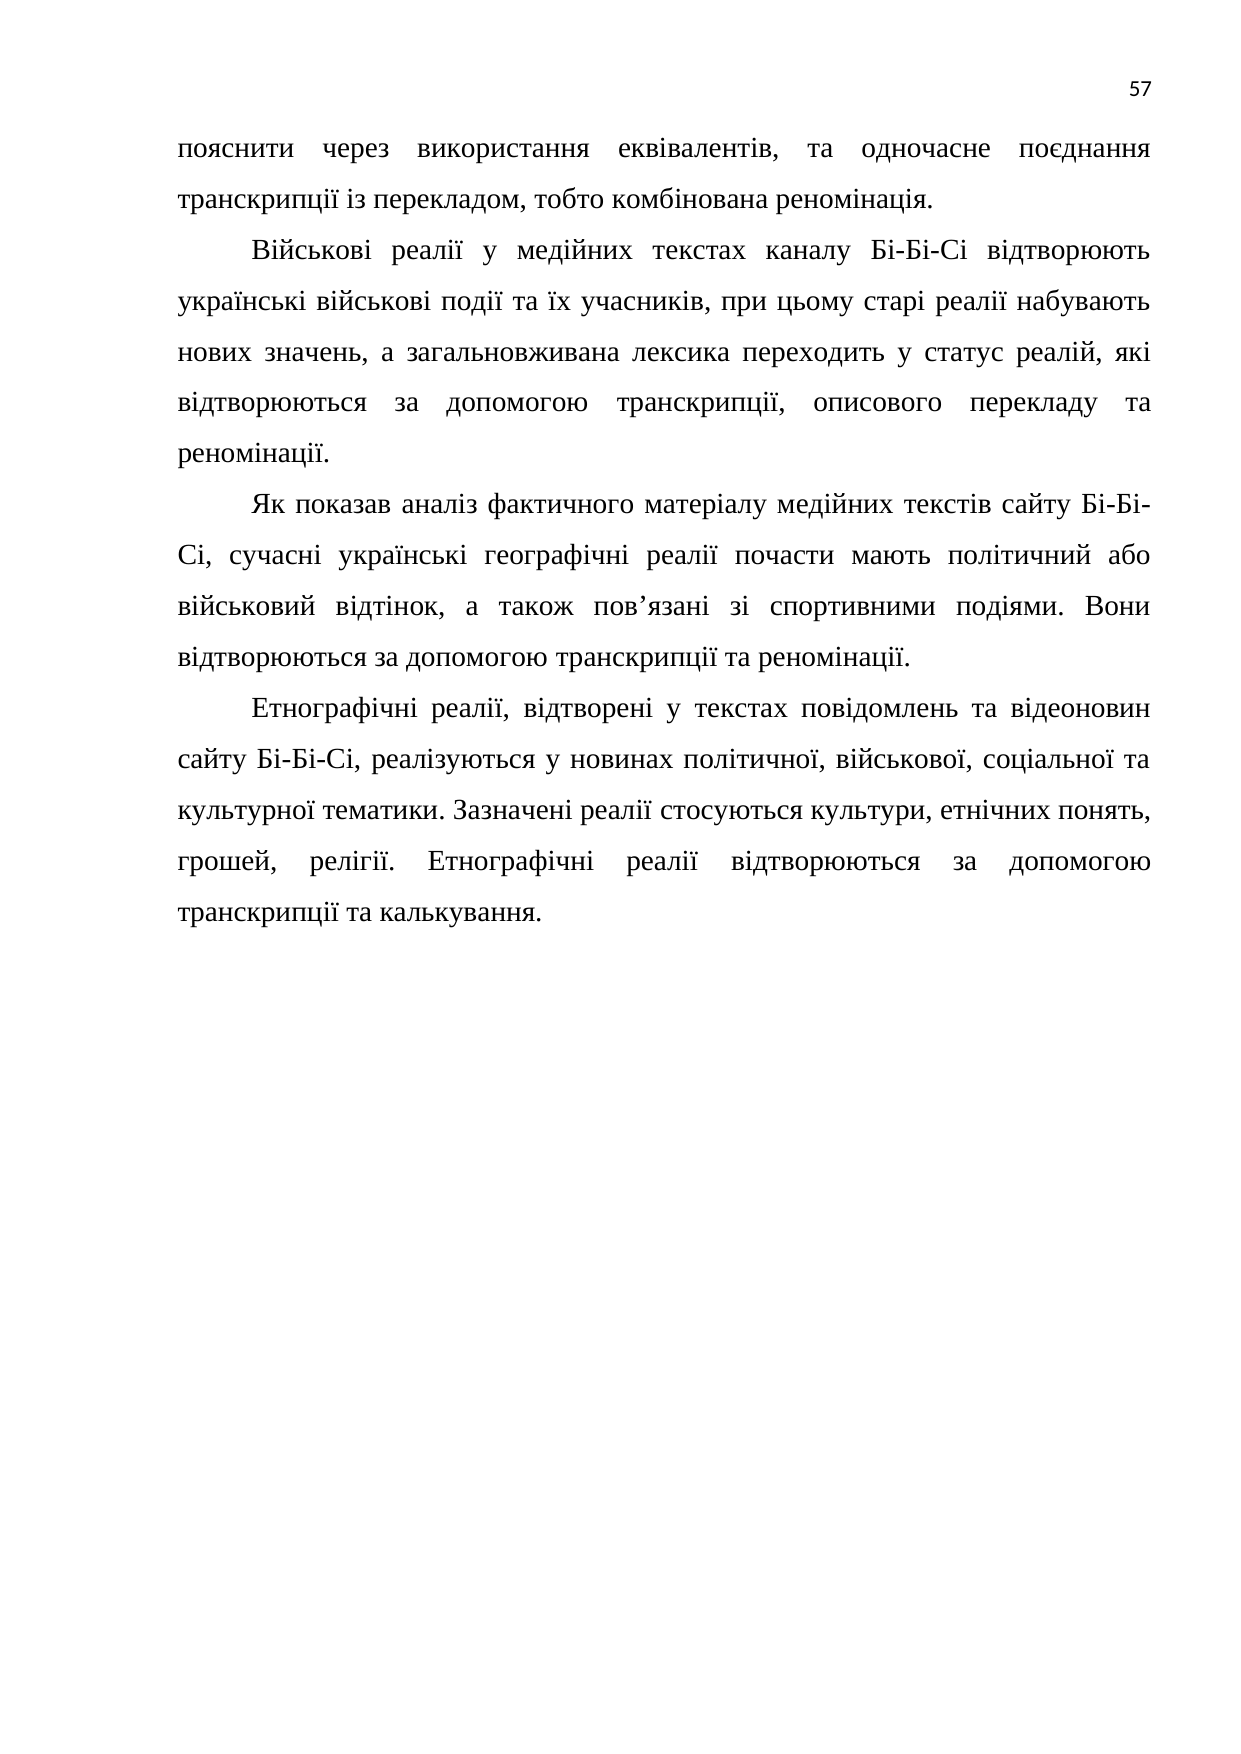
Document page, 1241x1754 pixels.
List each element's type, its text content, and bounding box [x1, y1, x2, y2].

text Етнографічні реалії, відтворені у текстах повідомлень та відеоновин сайту Бі-Бі-Сі, реалізуються у новинах політичної, військової, соціальної та культурної тематики. Зазначені реалії стосуються культури, етнічних понять, грошей, релігії. Етнографічні реалії відтворюються за допомогою транскрипції та калькування. [177, 690, 1152, 927]
text Військові реалії у медійних текстах каналу Бі-Бі-Сі відтворюють українські військові події та їх учасників, при цьому старі реалії набувають нових значень, а загальновживана лексика переходить у статус реалій, які відтворюються за допомогою транскрипції, описового перекладу та реномінації. [177, 232, 1152, 469]
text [177, 130, 1152, 214]
text Як показав аналіз фактичного матеріалу медійних текстів сайту Бі-Бі-Сі, сучасні українські географічні реалії почасти мають політичний або військовий відтінок, а також пов’язані зі спортивними подіями. Вони відтворюються за допомогою транскрипції та реномінації. [177, 486, 1152, 673]
